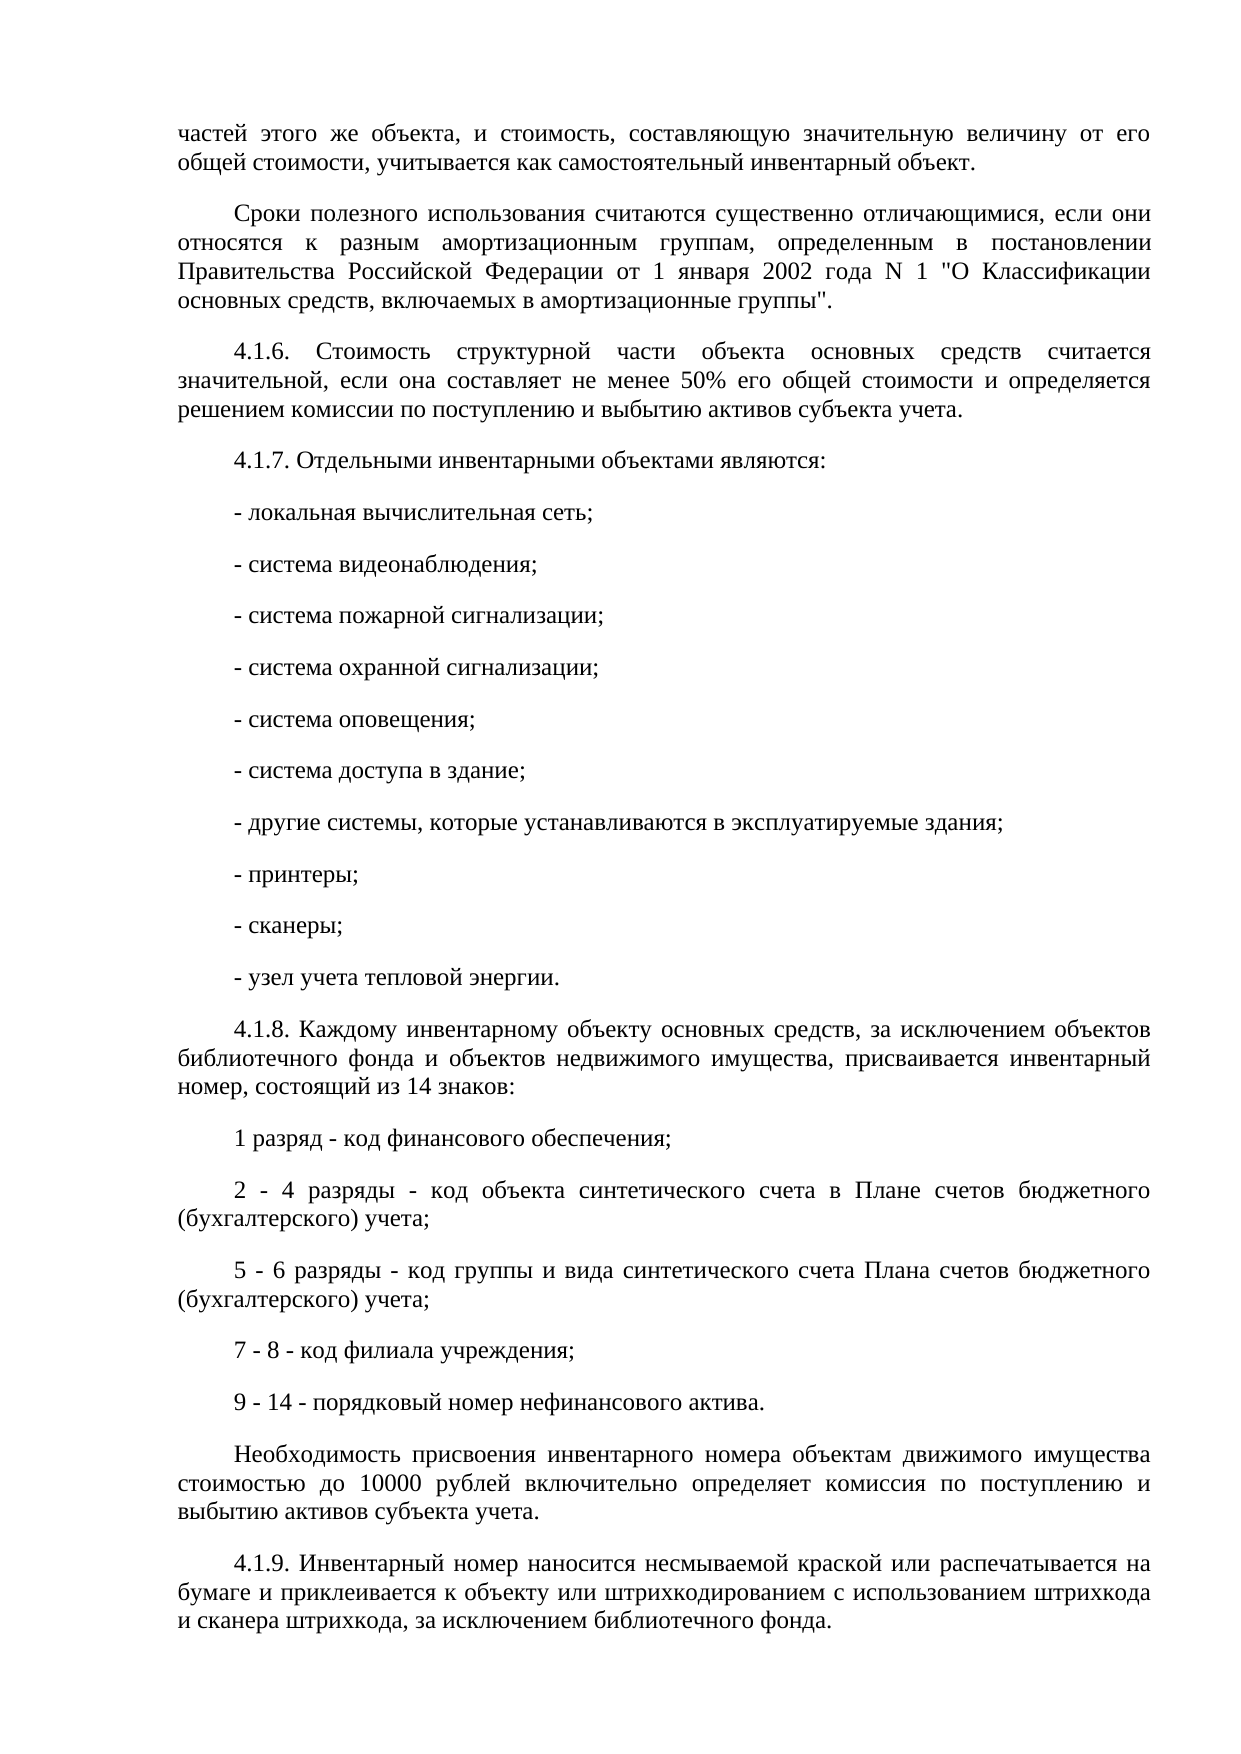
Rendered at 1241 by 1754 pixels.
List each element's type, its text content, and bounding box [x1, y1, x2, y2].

text - принтеры; [177, 859, 1152, 888]
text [177, 118, 1152, 176]
text - узел учета тепловой энергии. [177, 962, 1152, 991]
text - система видеонаблюдения; [177, 549, 1152, 578]
text - локальная вычислительная сеть; [177, 497, 1152, 526]
text - система доступа в здание; [177, 756, 1152, 784]
text - сканеры; [177, 911, 1152, 939]
text Необходимость присвоения инвентарного номера объектам движимого имущества стоимостью до 10000 рублей включительно определяет комиссия по поступлению и выбытию активов субъекта учета. [177, 1439, 1152, 1525]
text 1 разряд - код финансового обеспечения; [177, 1123, 1152, 1152]
text 4.1.6. Стоимость структурной части объекта основных средств считается значительной, если она составляет не менее 50% его общей стоимости и определяется решением комиссии по поступлению и выбытию активов субъекта учета. [177, 336, 1152, 423]
text - система охранной сигнализации; [177, 652, 1152, 681]
text 4.1.8. Каждому инвентарному объекту основных средств, за исключением объектов библиотечного фонда и объектов недвижимого имущества, присваивается инвентарный номер, состоящий из 14 знаков: [177, 1014, 1152, 1100]
text 4.1.9. Инвентарный номер наносится несмываемой краской или распечатывается на бумаге и приклеивается к объекту или штрихкодированием с использованием штрихкода и сканера штрихкода, за исключением библиотечного фонда. [177, 1548, 1152, 1634]
text 7 - 8 - код филиала учреждения; [177, 1336, 1152, 1364]
text - система пожарной сигнализации; [177, 601, 1152, 629]
text 5 - 6 разряды - код группы и вида синтетического счета Плана счетов бюджетного (бухгалтерского) учета; [177, 1255, 1152, 1313]
text 4.1.7. Отдельными инвентарными объектами являются: [177, 446, 1152, 474]
text 2 - 4 разряды - код объекта синтетического счета в Плане счетов бюджетного (бухгалтерского) учета; [177, 1175, 1152, 1232]
text Сроки полезного использования считаются существенно отличающимися, если они относятся к разным амортизационным группам, определенным в постановлении Правительства Российской Федерации от 1 января 2002 года N 1 "О Классификации основных средств, включаемых в амортизационные группы". [177, 198, 1152, 313]
text 9 - 14 - порядковый номер нефинансового актива. [177, 1387, 1152, 1416]
text - другие системы, которые устанавливаются в эксплуатируемые здания; [177, 807, 1152, 836]
text - система оповещения; [177, 704, 1152, 733]
